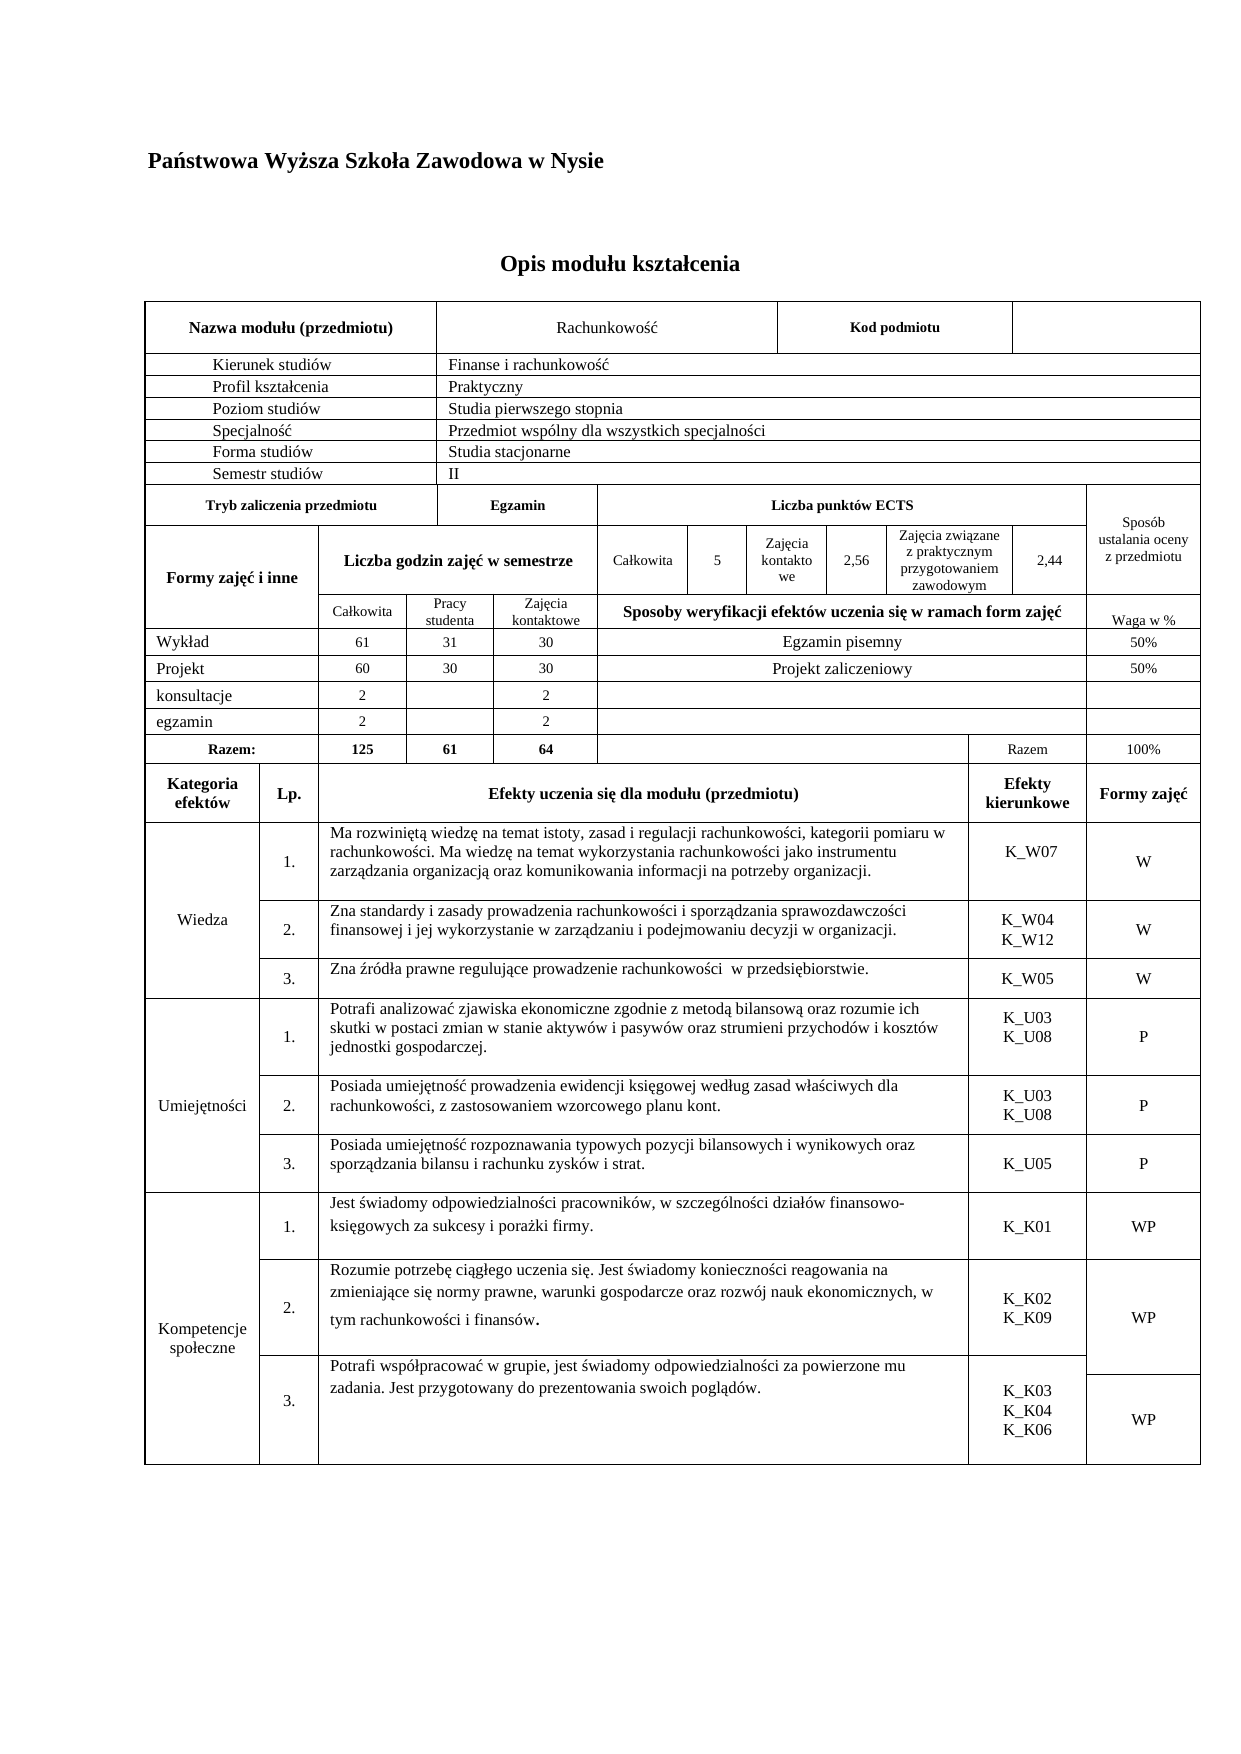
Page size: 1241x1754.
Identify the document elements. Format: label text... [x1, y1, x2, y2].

table_cell Zna standardy i zasady prowadzenia rachunkowości i sporządzania sprawozdawczości finansowej i jej wykorzystanie w zarządzaniu i podejmowaniu decyzji w organizacji. [319, 901, 968, 958]
table_cell Rozumie potrzebę ciągłego uczenia się. Jest świadomy konieczności reagowania na zmieniające się normy prawne, warunki gospodarcze oraz rozwój nauk ekonomicznych, w tym rachunkowości i finansów. [319, 1260, 968, 1355]
table_cell Pracy studenta [407, 595, 493, 628]
table_cell 2 [319, 709, 406, 734]
text Opis modułu kształcenia [148, 250, 1093, 276]
table_cell 30 [494, 656, 597, 681]
table_cell 3. [260, 1356, 318, 1464]
table_cell 2. [260, 1260, 318, 1355]
table_cell Zajęcia kontaktowe [747, 526, 826, 593]
table_cell 2. [260, 901, 318, 958]
table_cell 1. [260, 823, 318, 899]
table_cell 50% [1087, 629, 1200, 654]
table_cell Semestr studiów [146, 463, 436, 484]
table_cell 2,44 [1013, 526, 1086, 593]
table_cell K_U03 K_U08 [969, 999, 1086, 1075]
table_cell Ma rozwiniętą wiedzę na temat istoty, zasad i regulacji rachunkowości, kategorii pomiaru w rachunkowości. Ma wiedzę na temat wykorzystania rachunkowości jako instrumentu zarządzania organizacją oraz komunikowania informacji na potrzeby organizacji. [319, 823, 968, 899]
table_cell Projekt [146, 656, 318, 681]
table_cell 3. [260, 1135, 318, 1192]
table_cell WP [1087, 1193, 1200, 1259]
table_cell Jest świadomy odpowiedzialności pracowników, w szczególności działów finansowo-księgowych za sukcesy i porażki firmy. [319, 1193, 968, 1259]
table_cell egzamin [146, 709, 318, 734]
table_cell Umiejętności [146, 999, 259, 1192]
table_cell 3. [260, 959, 318, 997]
table_cell Razem: [146, 735, 318, 763]
table_cell Profil kształcenia [146, 376, 436, 397]
table_cell Efekty uczenia się dla modułu (przedmiotu) [319, 764, 968, 822]
table_cell 2,56 [827, 526, 886, 593]
table_cell 2 [494, 709, 597, 734]
table_cell Finanse i rachunkowość [437, 354, 1200, 375]
table_cell 31 [407, 629, 493, 654]
table_cell 50% [1087, 656, 1200, 681]
table_cell [407, 682, 493, 708]
table_cell Całkowita [319, 595, 406, 628]
table_cell Projekt zaliczeniowy [598, 656, 1086, 681]
table_cell Praktyczny [437, 376, 1200, 397]
table_cell Kategoria efektów [146, 764, 259, 822]
table_cell K_U05 [969, 1135, 1086, 1192]
table_cell II [437, 463, 1200, 484]
table_header Nazwa modułu (przedmiotu) [146, 302, 436, 353]
table_cell Tryb zaliczenia przedmiotu [146, 485, 437, 525]
table_cell Potrafi analizować zjawiska ekonomiczne zgodnie z metodą bilansową oraz rozumie ich skutki w postaci zmian w stanie aktywów i pasywów oraz strumieni przychodów i kosztów jednostki gospodarczej. [319, 999, 968, 1075]
table_cell K_K02 K_K09 [969, 1260, 1086, 1355]
table_cell K_W07 [969, 823, 1086, 899]
text Państwowa Wyższa Szkoła Zawodowa w Nysie [148, 148, 1093, 174]
table_cell P [1087, 1135, 1200, 1192]
table_cell 61 [319, 629, 406, 654]
table_cell P [1087, 1076, 1200, 1134]
table_cell WP [1087, 1260, 1200, 1374]
table_cell Liczba godzin zajęć w semestrze [319, 526, 597, 593]
table_cell [1087, 682, 1200, 708]
table_cell Przedmiot wspólny dla wszystkich specjalności [437, 420, 1200, 440]
table_cell Wykład [146, 629, 318, 654]
table_cell 30 [494, 629, 597, 654]
table_cell Sposób ustalania oceny z przedmiotu [1087, 485, 1200, 593]
table_cell Zajęcia kontaktowe [494, 595, 597, 628]
table_cell 5 [688, 526, 746, 593]
table_cell Liczba punktów ECTS [598, 485, 1086, 525]
table_cell Studia pierwszego stopnia [437, 398, 1200, 418]
table_cell K_W04 K_W12 [969, 901, 1086, 958]
table_cell 1. [260, 999, 318, 1075]
table_cell 125 [319, 735, 406, 763]
table_cell Specjalność [146, 420, 436, 440]
table_cell Lp. [260, 764, 318, 822]
table_cell 30 [407, 656, 493, 681]
table_cell Egzamin pisemny [598, 629, 1086, 654]
table_cell Kierunek studiów [146, 354, 436, 375]
table_cell Posiada umiejętność prowadzenia ewidencji księgowej według zasad właściwych dla rachunkowości, z zastosowaniem wzorcowego planu kont. [319, 1076, 968, 1134]
table_cell [598, 709, 1086, 734]
table_cell Całkowita [598, 526, 687, 593]
table_cell 60 [319, 656, 406, 681]
table_cell Kompetencje społeczne [146, 1193, 259, 1464]
table_cell WP [1087, 1375, 1200, 1464]
table_cell [407, 709, 493, 734]
table_cell Sposoby weryfikacji efektów uczenia się w ramach form zajęć [598, 595, 1086, 628]
table_cell Formy zajęć [1087, 764, 1200, 822]
table_cell Wiedza [146, 823, 259, 997]
table_cell Zna źródła prawne regulujące prowadzenie rachunkowości w przedsiębiorstwie. [319, 959, 968, 997]
table_header Kod podmiotu [778, 302, 1012, 353]
table_cell K_K01 [969, 1193, 1086, 1259]
table_cell 2 [319, 682, 406, 708]
table_cell K_W05 [969, 959, 1086, 997]
table_cell Waga w % [1087, 595, 1200, 628]
table_cell 1. [260, 1193, 318, 1259]
table_cell W [1087, 823, 1200, 899]
table_cell W [1087, 901, 1200, 958]
table_cell Forma studiów [146, 441, 436, 462]
table_cell P [1087, 999, 1200, 1075]
table_header [1013, 302, 1200, 353]
table_cell K_K03 K_K04 K_K06 [969, 1356, 1086, 1464]
table_cell 64 [494, 735, 597, 763]
table_cell Studia stacjonarne [437, 441, 1200, 462]
table_cell 2. [260, 1076, 318, 1134]
table_cell Efekty kierunkowe [969, 764, 1086, 822]
table_cell [1087, 709, 1200, 734]
table_cell [598, 682, 1086, 708]
table_cell Zajęcia związane z praktycznym przygotowaniem zawodowym [887, 526, 1012, 593]
table_cell [598, 735, 968, 763]
table_cell Posiada umiejętność rozpoznawania typowych pozycji bilansowych i wynikowych oraz sporządzania bilansu i rachunku zysków i strat. [319, 1135, 968, 1192]
table_cell Egzamin [438, 485, 597, 525]
table_header Rachunkowość [437, 302, 777, 353]
table_cell Potrafi współpracować w grupie, jest świadomy odpowiedzialności za powierzone mu zadania. Jest przygotowany do prezentowania swoich poglądów. [319, 1356, 968, 1464]
table_cell Formy zajęć i inne [146, 526, 318, 628]
table_cell 2 [494, 682, 597, 708]
table_cell 61 [407, 735, 493, 763]
table_cell 100% [1087, 735, 1200, 763]
table_cell konsultacje [146, 682, 318, 708]
table_cell W [1087, 959, 1200, 997]
table_cell K_U03 K_U08 [969, 1076, 1086, 1134]
table_cell Poziom studiów [146, 398, 436, 418]
table_cell Razem [969, 735, 1086, 763]
